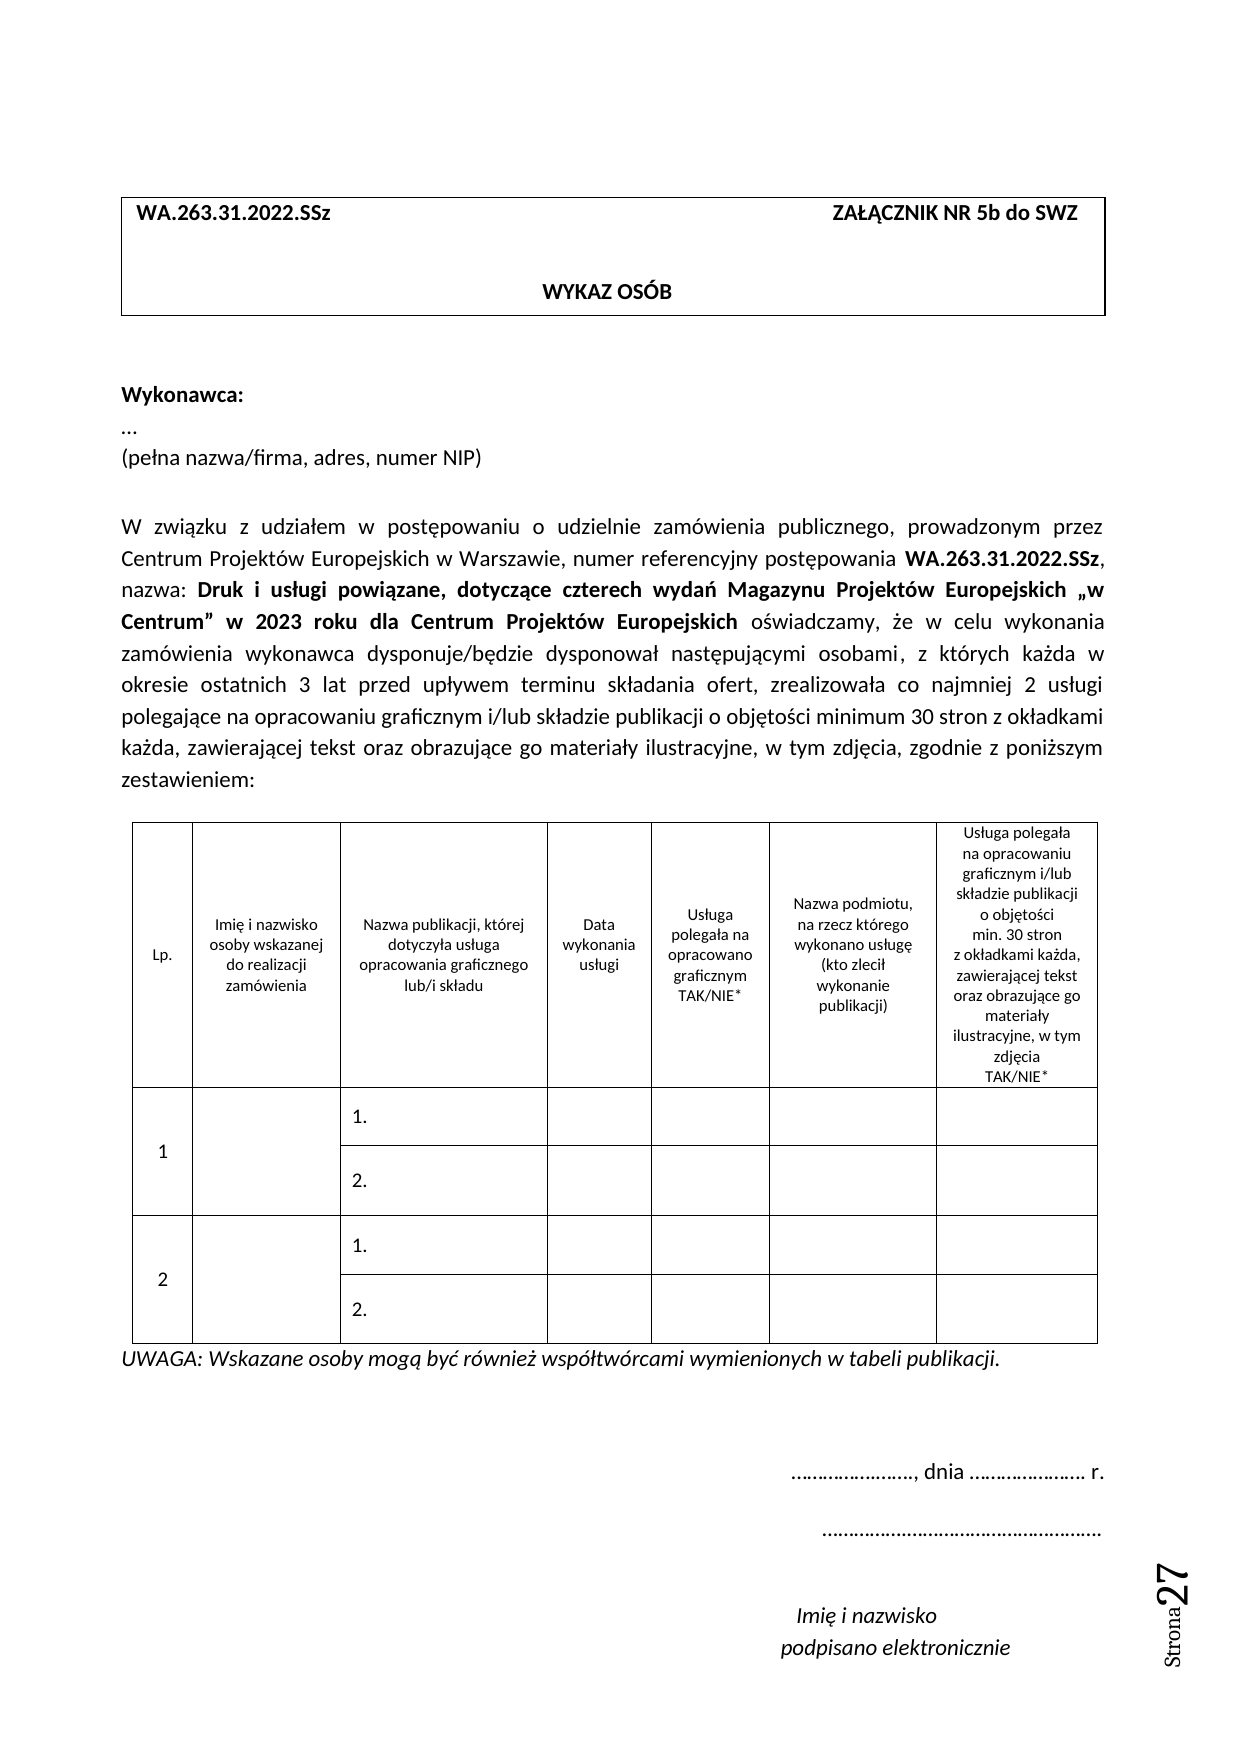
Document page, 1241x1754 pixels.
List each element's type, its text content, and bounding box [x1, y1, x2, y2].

table_cell [770, 1275, 936, 1343]
table_cell 2 [133, 1216, 192, 1343]
table_cell [937, 1146, 1097, 1215]
table_cell 2. [341, 1275, 547, 1343]
text W związku z udziałem w postępowaniu o udzielnie zamówienia publicznego, prowadzonym przez Centrum Projektów Europejskich w Warszawie, numer referencyjny postępowania WA.263.31.2022.SSz, nazwa: Druk i usługi powiązane, dotyczące czterech wydań Magazynu Projektów Europejskich „w Centrum” w 2023 roku dla Centrum Projektów Europejskich oświadczamy, że w celu wykonania zamówienia wykonawca dysponuje/będzie dysponował następującymi osobami, z których każda w okresie ostatnich 3 lat przed upływem terminu składania ofert, zrealizowała co najmniej 2 usługi polegające na opracowaniu graficznym i/lub składzie publikacji o objętości minimum 30 stron z okładkami każda, zawierającej tekst oraz obrazujące go materiały ilustracyjne, w tym zdjęcia, zgodnie z poniższym zestawieniem: [121, 512, 1105, 793]
text …………….………………………………. [121, 1514, 1105, 1542]
table_cell [770, 1088, 936, 1145]
table_cell [770, 1146, 936, 1215]
table_cell [937, 1216, 1097, 1274]
table_cell 1. [341, 1088, 547, 1145]
table_header WA.263.31.2022.SSz ZAŁĄCZNIK NR 5b do SWZ [122, 198, 1104, 277]
table_cell 1 [133, 1088, 192, 1215]
table_cell [937, 1275, 1097, 1343]
table_cell [770, 1216, 936, 1274]
table_header Imię i nazwisko osoby wskazanej do realizacji zamówienia [193, 823, 340, 1087]
table_cell [548, 1146, 651, 1215]
table_cell [548, 1216, 651, 1274]
table_header Data wykonania usługi [548, 823, 651, 1087]
text (pełna nazwa/firma, adres, numer NIP) [121, 443, 1105, 471]
table_cell [548, 1088, 651, 1145]
table_cell [652, 1216, 769, 1274]
text …………….……., dnia …………………. r. [121, 1457, 1105, 1485]
table_header Usługa polegała na opracowaniu graficznym i/lub składzie publikacji o objętości min. 30 stron z okładkami każda, zawierającej tekst oraz obrazujące go materiały ilustracyjne, w tym zdjęcia TAK/NIE* [937, 823, 1097, 1087]
table_cell [937, 1088, 1097, 1145]
table_cell [652, 1088, 769, 1145]
table_header Lp. [133, 823, 192, 1087]
table_cell [652, 1146, 769, 1215]
table_cell [193, 1216, 340, 1343]
text … [121, 412, 1105, 440]
text Imię i nazwisko podpisano elektronicznie [496, 1570, 1093, 1661]
table_cell 2. [341, 1146, 547, 1215]
table_header Usługa polegała na opracowano graficznym TAK/NIE* [652, 823, 769, 1087]
table_cell 1. [341, 1216, 547, 1274]
table_cell WYKAZ OSÓB [122, 278, 1104, 315]
text UWAGA: Wskazane osoby mogą być również współtwórcami wymienionych w tabeli publikacji. [121, 1344, 1105, 1372]
table_header Nazwa publikacji, której dotyczyła usługa opracowania graficznego lub/i składu [341, 823, 547, 1087]
table_cell [548, 1275, 651, 1343]
table_cell [193, 1088, 340, 1215]
table_cell [652, 1275, 769, 1343]
table_header Nazwa podmiotu, na rzecz którego wykonano usługę (kto zlecił wykonanie publikacji) [770, 823, 936, 1087]
text Wykonawca: [121, 380, 1105, 408]
